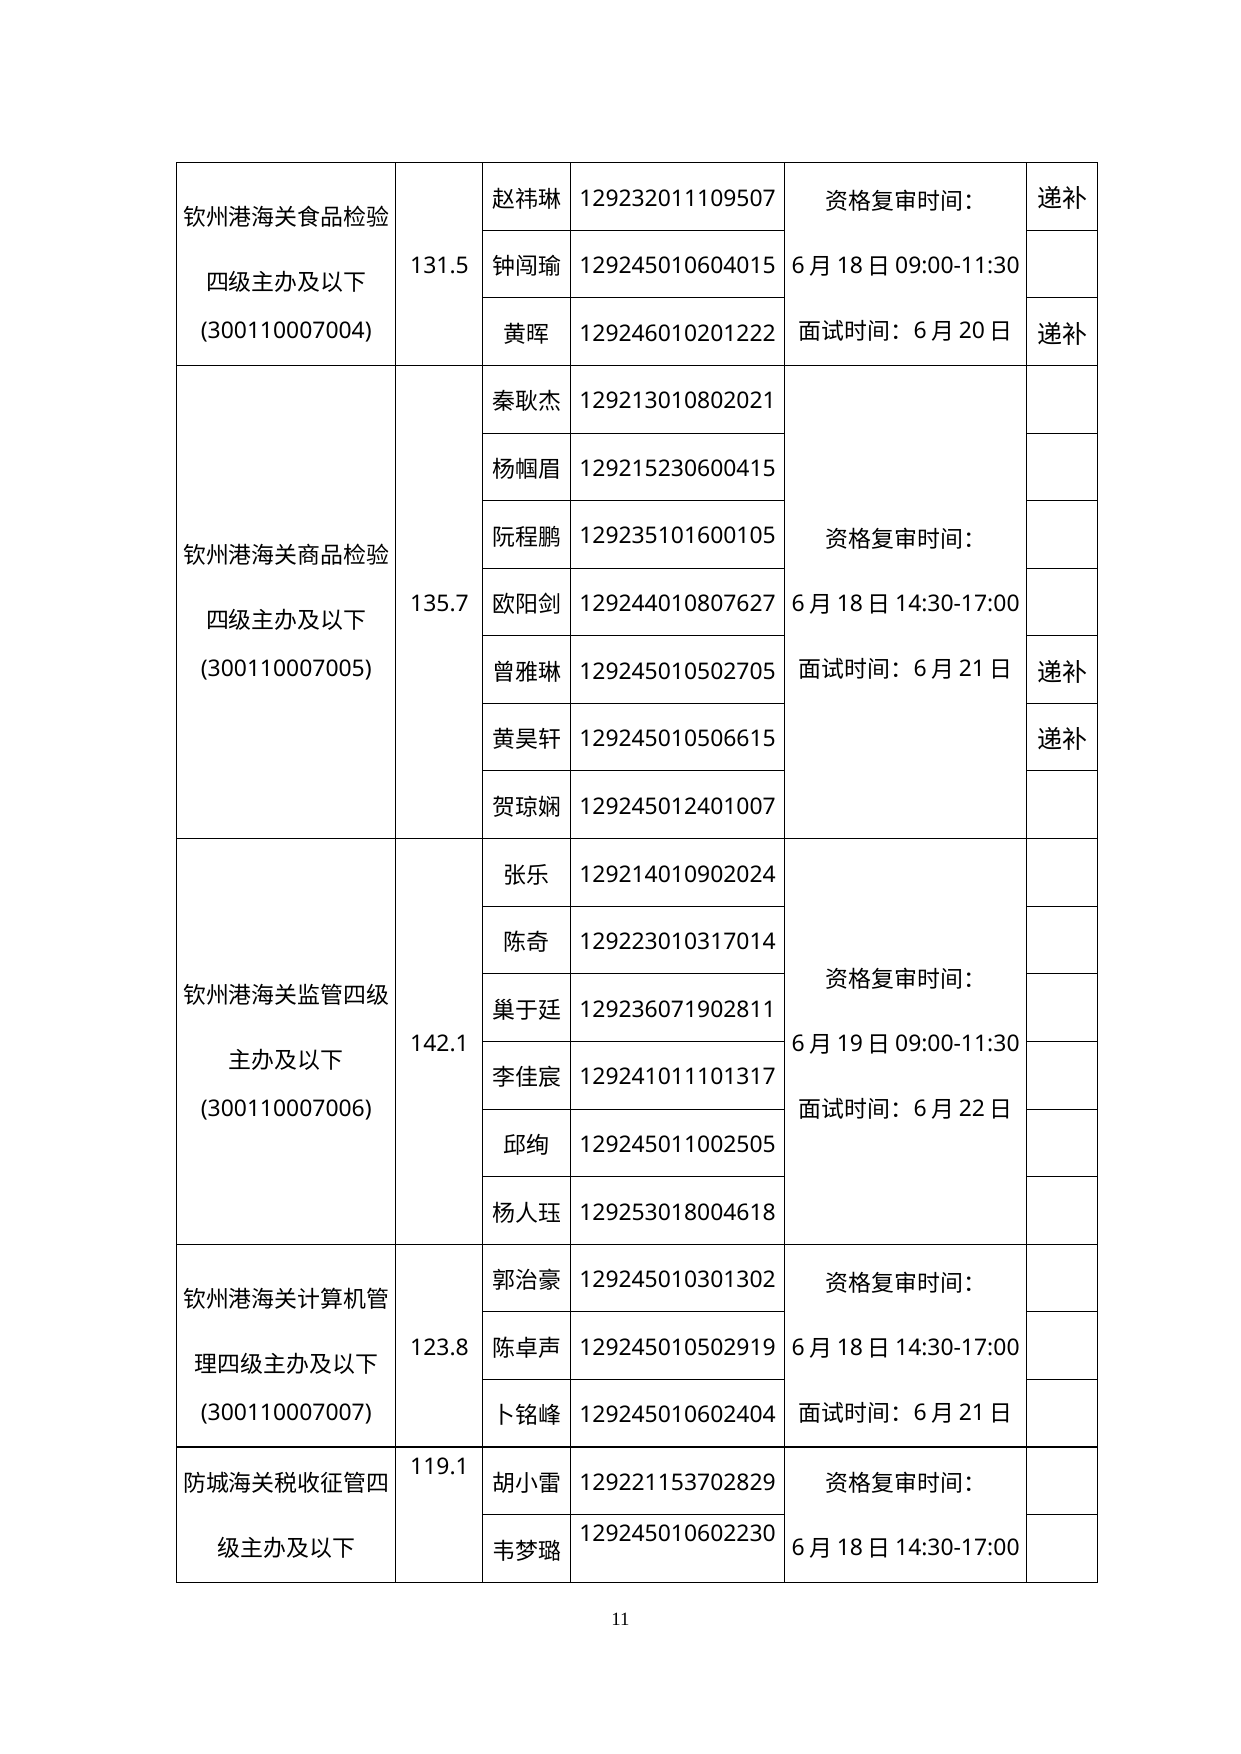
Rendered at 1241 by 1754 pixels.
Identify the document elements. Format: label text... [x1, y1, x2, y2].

table_cell 129235101600105 [571, 501, 784, 568]
table_cell 129245010301302 [571, 1245, 784, 1311]
table_cell 129214010902024 [571, 839, 784, 906]
table_cell 129245012401007 [571, 771, 784, 838]
table_cell 129215230600415 [571, 434, 784, 500]
table_cell [1027, 366, 1097, 432]
table_cell 卜铭峰 [483, 1380, 570, 1446]
table_cell 黄昊轩 [483, 704, 570, 770]
table_cell [1027, 1448, 1097, 1514]
table_cell [1027, 501, 1097, 568]
table_cell 钦州港海关监管四级主办及以下 (300110007006) [177, 839, 395, 1244]
table_cell 陈卓声 [483, 1312, 570, 1379]
table_cell 陈奇 [483, 907, 570, 973]
table_cell 张乐 [483, 839, 570, 906]
table_cell 129245010502705 [571, 636, 784, 703]
table_cell 郭治豪 [483, 1245, 570, 1311]
table_cell 秦耿杰 [483, 366, 570, 432]
table_cell 129213010802021 [571, 366, 784, 432]
table_cell 资格复审时间： 6月19日09:00-11:30 面试时间：6月22日 [785, 839, 1026, 1244]
table_cell 李佳宸 [483, 1042, 570, 1108]
table_cell [1027, 974, 1097, 1041]
table_cell 资格复审时间： 6月18日14:30-17:00 面试时间：6月21日 [785, 1448, 1026, 1582]
table_cell 119.1 [396, 1448, 482, 1582]
table_cell [1027, 1042, 1097, 1108]
table_cell 欧阳剑 [483, 569, 570, 635]
table_cell [1027, 231, 1097, 297]
table_cell 胡小雷 [483, 1448, 570, 1514]
table_cell 杨帼眉 [483, 434, 570, 500]
table_cell 钦州港海关计算机管理四级主办及以下 (300110007007) [177, 1245, 395, 1446]
table_cell [1027, 1177, 1097, 1244]
table_cell 129221153702829 [571, 1448, 784, 1514]
table_cell 钦州港海关食品检验四级主办及以下 (300110007004) [177, 163, 395, 365]
table_cell 递补 [1027, 704, 1097, 770]
table_cell 巢于廷 [483, 974, 570, 1041]
table_cell 129245011002505 [571, 1110, 784, 1176]
table_cell 131.5 [396, 163, 482, 365]
table_cell [1027, 1515, 1097, 1582]
table_cell 129232011109507 [571, 163, 784, 229]
table_cell [1027, 839, 1097, 906]
table_cell 递补 [1027, 636, 1097, 703]
table_cell 资格复审时间： 6月18日14:30-17:00 面试时间：6月21日 [785, 1245, 1026, 1446]
table_cell 129244010807627 [571, 569, 784, 635]
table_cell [785, 163, 1026, 365]
table_cell 递补 [1027, 298, 1097, 365]
table_cell [1027, 1110, 1097, 1176]
table_cell 123.8 [396, 1245, 482, 1446]
table_cell [1027, 1380, 1097, 1446]
table_cell [1027, 907, 1097, 973]
table_cell 钟闯瑜 [483, 231, 570, 297]
table_cell 129223010317014 [571, 907, 784, 973]
table_cell 赵祎琳 [483, 163, 570, 229]
table_cell 曾雅琳 [483, 636, 570, 703]
table_cell 129236071902811 [571, 974, 784, 1041]
table_cell 杨人珏 [483, 1177, 570, 1244]
table_cell 贺琼娴 [483, 771, 570, 838]
table_cell 129246010201222 [571, 298, 784, 365]
table_cell 递补 [1027, 163, 1097, 229]
table_cell 129245010602404 [571, 1380, 784, 1446]
table_cell 135.7 [396, 366, 482, 838]
table_cell [1027, 771, 1097, 838]
table_cell 阮程鹏 [483, 501, 570, 568]
table_cell 资格复审时间： 6月18日14:30-17:00 面试时间：6月21日 [785, 366, 1026, 838]
table_cell [1027, 1245, 1097, 1311]
table_cell 黄晖 [483, 298, 570, 365]
table_cell 防城海关税收征管四级主办及以下 (300110008001) [177, 1448, 395, 1582]
table_cell 129245010604015 [571, 231, 784, 297]
table_cell 129245010602230 [571, 1515, 784, 1582]
table_cell 129245010506615 [571, 704, 784, 770]
table_cell 钦州港海关商品检验四级主办及以下 (300110007005) [177, 366, 395, 838]
table_cell 129253018004618 [571, 1177, 784, 1244]
table_cell 142.1 [396, 839, 482, 1244]
table_cell [1027, 1312, 1097, 1379]
table_cell 129241011101317 [571, 1042, 784, 1108]
table_cell 129245010502919 [571, 1312, 784, 1379]
table_cell [1027, 434, 1097, 500]
table_cell 邱绚 [483, 1110, 570, 1176]
table_cell [1027, 569, 1097, 635]
table_cell 韦梦璐 [483, 1515, 570, 1582]
